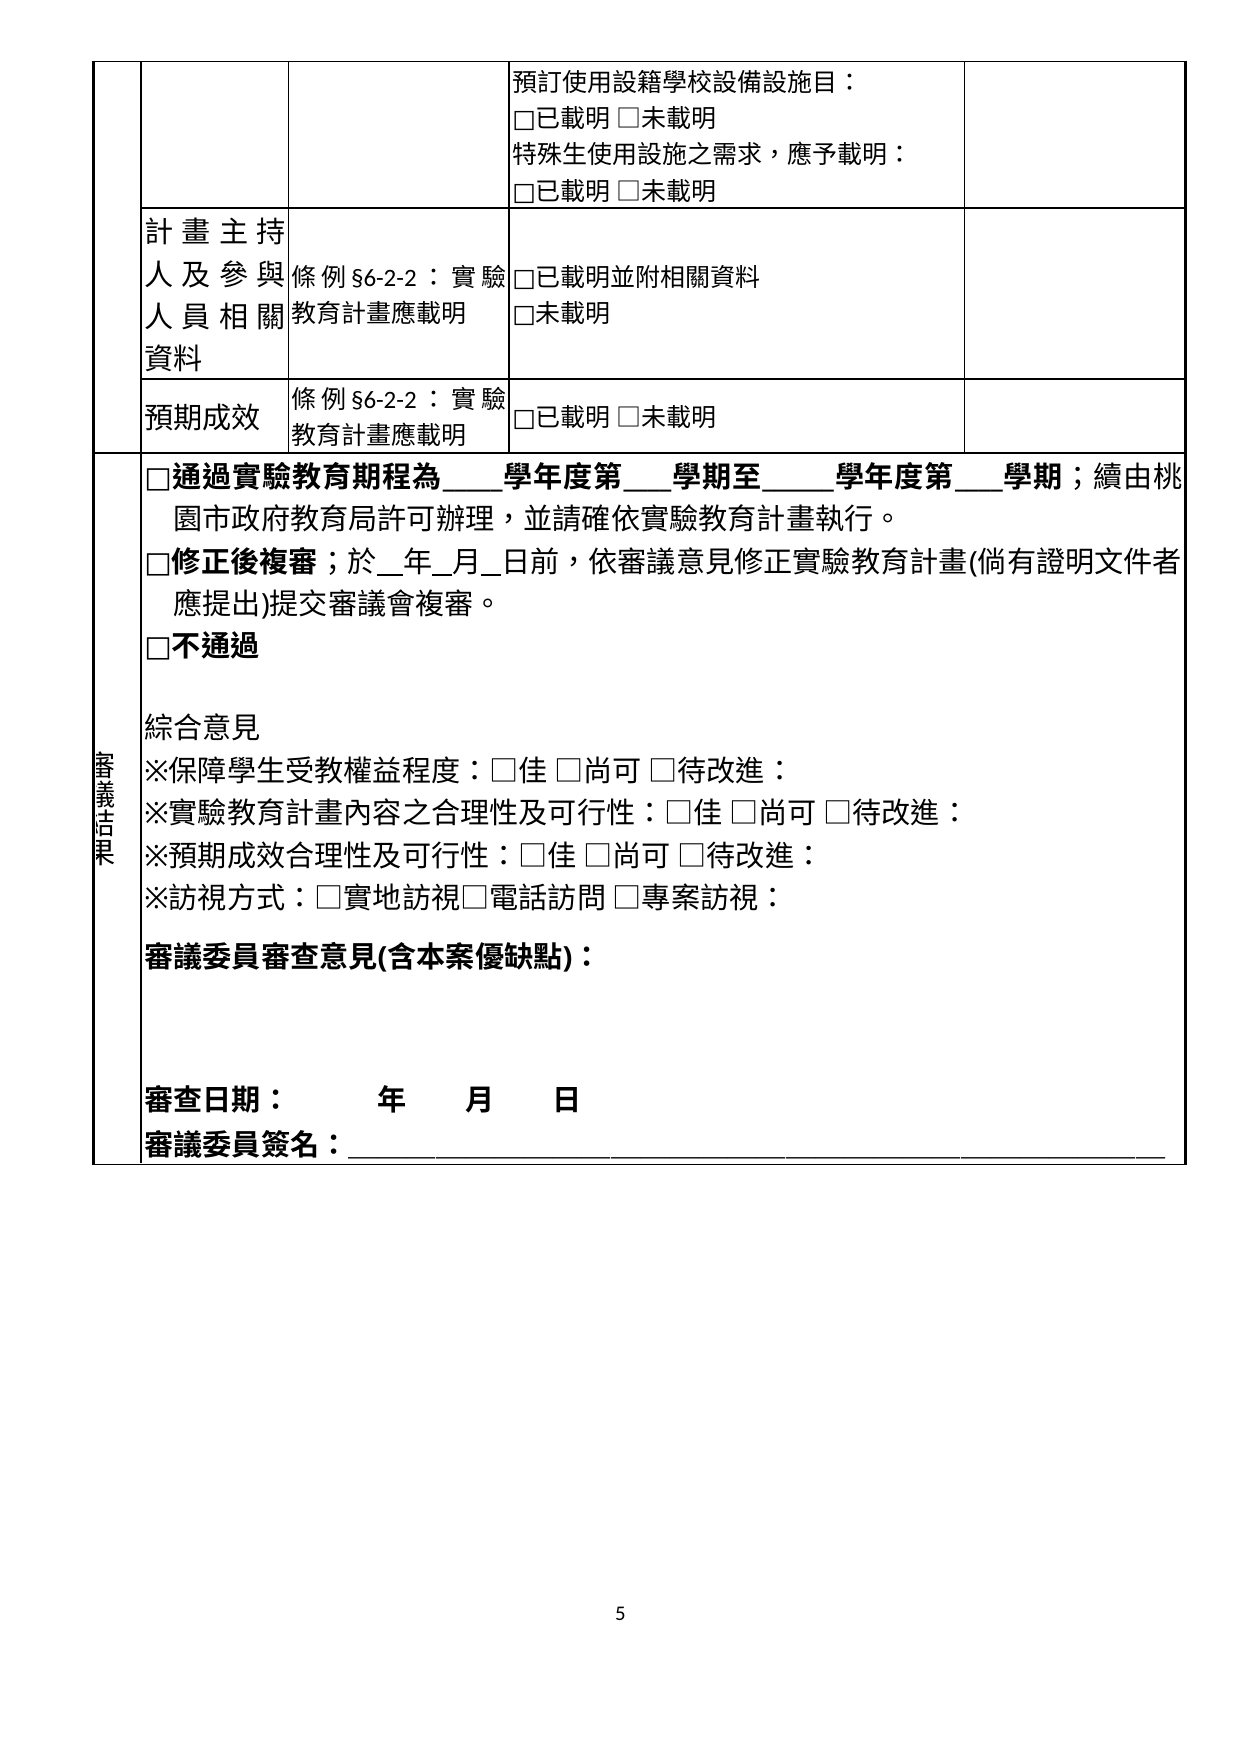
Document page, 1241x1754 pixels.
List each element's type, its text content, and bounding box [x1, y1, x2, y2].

table_cell □已載明 □未載明 [510, 380, 964, 452]
table_cell [965, 380, 1184, 452]
table_cell 預訂使用設籍學校設備設施目： □已載明 □未載明 特殊生使用設施之需求，應予載明： □已載明 □未載明 [510, 62, 964, 207]
table_cell □通過實驗教育期程為_____學年度第____學期至______學年度第____學期；續由桃園市政府教育局許可辦理，並請確依實驗教育計畫執行。 □修正後複審；於 年 月 日前，依審議意見修正實驗教育計畫(倘有證明文件者應提出)提交審議會複審。 □不通過 綜合意見 ※保障學生受教權益程度：□佳 □尚可 □待改進： ※實驗教育計畫內容之合理性及可行性：□佳 □尚可 □待改進： ※預期成效合理性及可行性：□佳 □尚可 □待改進： ※訪視方式：□實地訪視□電話訪問 □專案訪視： 審議委員審查意見(含本案優缺點)： 審查日期： 年 月 日 審議委員簽名：＿＿＿＿＿＿＿＿＿＿＿＿＿＿＿＿＿＿＿＿＿＿＿＿＿＿＿＿ [142, 454, 1184, 1163]
table_cell 計畫主持人及參與人員相關資料 [142, 209, 288, 378]
table_cell 預期成效 [142, 380, 288, 452]
table_cell 條例§：實驗教育計畫應載明 [289, 209, 508, 378]
table_cell 條例§：實驗教育計畫應載明 [289, 380, 508, 452]
table_cell [965, 62, 1184, 207]
table_cell 審議結果 [95, 454, 140, 1163]
table_cell □已載明並附相關資料 □未載明 [510, 209, 964, 378]
table_cell [965, 209, 1184, 378]
